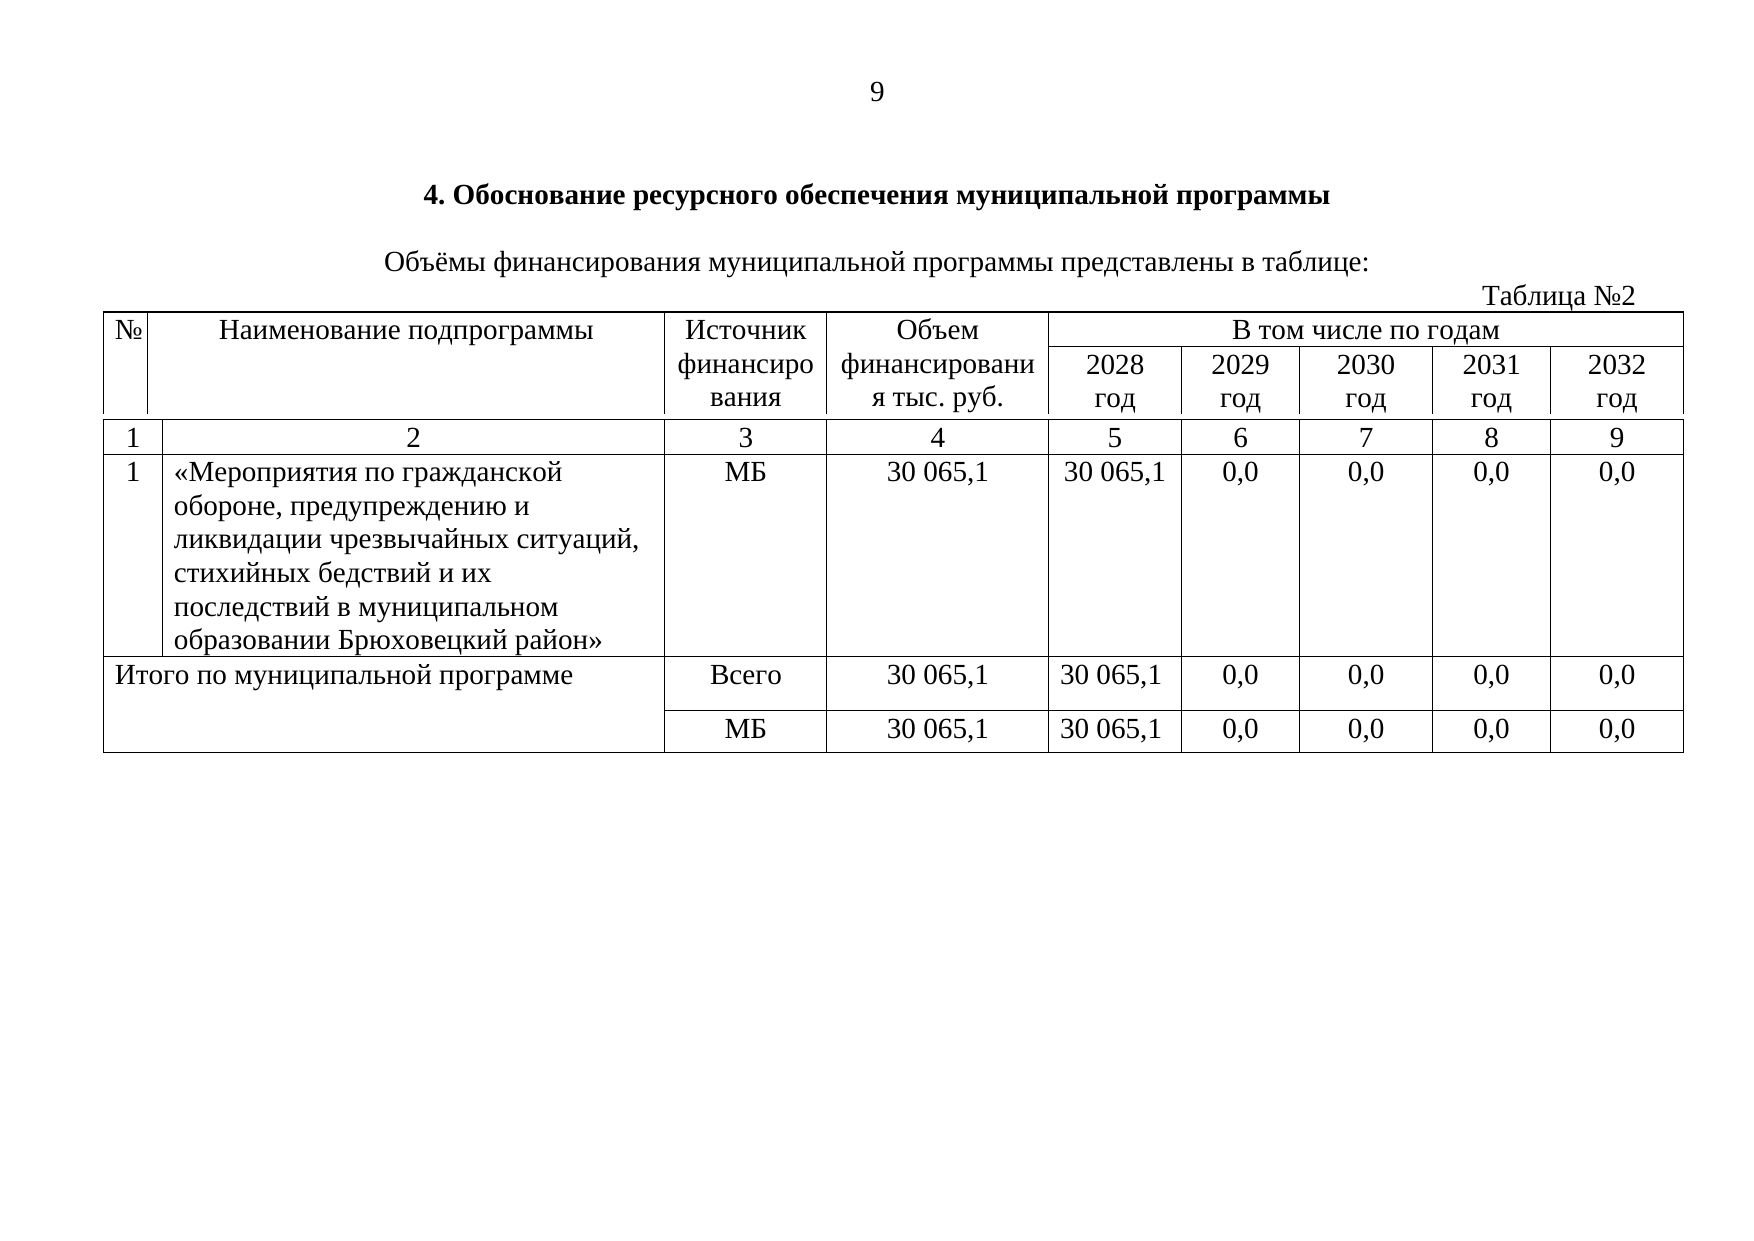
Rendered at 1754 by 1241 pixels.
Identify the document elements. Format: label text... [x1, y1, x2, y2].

table_cell 30 065,1 [827, 657, 1048, 710]
table_header 3 [665, 420, 826, 453]
table_header Источник финансирования [665, 313, 826, 414]
table_header В том числе по годам [1049, 313, 1683, 346]
table_header № [104, 313, 147, 414]
table_cell 30 065,1 [827, 711, 1048, 752]
table_header 2 [163, 420, 664, 453]
text 4. Обоснование ресурсного обеспечения муниципальной программы [118, 177, 1636, 211]
table_cell 0,0 [1433, 711, 1550, 752]
table_cell 0,0 [1300, 711, 1432, 752]
table_cell 30 065,1 [827, 455, 1048, 656]
table_cell 30 065,1 [1049, 711, 1181, 752]
table_cell 0,0 [1433, 657, 1550, 710]
table_cell Итого по муниципальной программе [104, 657, 664, 752]
table_cell 0,0 [1433, 455, 1550, 656]
table_cell 2030 год [1300, 347, 1432, 414]
table_cell 0,0 [1551, 657, 1683, 710]
table_header 1 [104, 420, 162, 453]
table_cell 30 065,1 [1049, 657, 1181, 710]
table_cell 0,0 [1182, 455, 1299, 656]
table_cell МБ [665, 711, 826, 752]
text Объёмы финансирования муниципальной программы представлены в таблице: [118, 244, 1636, 278]
table_cell 0,0 [1182, 657, 1299, 710]
table_cell 2032 год [1551, 347, 1683, 414]
table_header 4 [827, 420, 1048, 453]
table_cell 0,0 [1551, 711, 1683, 752]
table_header Наименование подпрограммы [148, 313, 664, 414]
table_header 9 [1551, 420, 1683, 453]
table_cell «Мероприятия по гражданской обороне, предупреждению и ликвидации чрезвычайных ситуаций, стихийных бедствий и их последствий в муниципальном образовании Брюховецкий район» [163, 455, 664, 656]
table_header 6 [1182, 420, 1299, 453]
table_cell 30 065,1 [1049, 455, 1181, 656]
table_cell МБ [665, 455, 826, 656]
table_header 8 [1433, 420, 1550, 453]
table_header Объем финансирования тыс. руб. [827, 313, 1048, 414]
table_header 7 [1300, 420, 1432, 453]
text Таблица №2 [118, 278, 1636, 311]
table_cell Всего [665, 657, 826, 710]
table_cell 2029 год [1182, 347, 1299, 414]
table_cell 2028 год [1049, 347, 1181, 414]
table_cell 0,0 [1300, 455, 1432, 656]
table_cell 0,0 [1182, 711, 1299, 752]
table_cell 0,0 [1551, 455, 1683, 656]
table_header 5 [1049, 420, 1181, 453]
table_cell 1 [104, 455, 162, 656]
table_cell 0,0 [1300, 657, 1432, 710]
table_cell 2031 год [1433, 347, 1550, 414]
